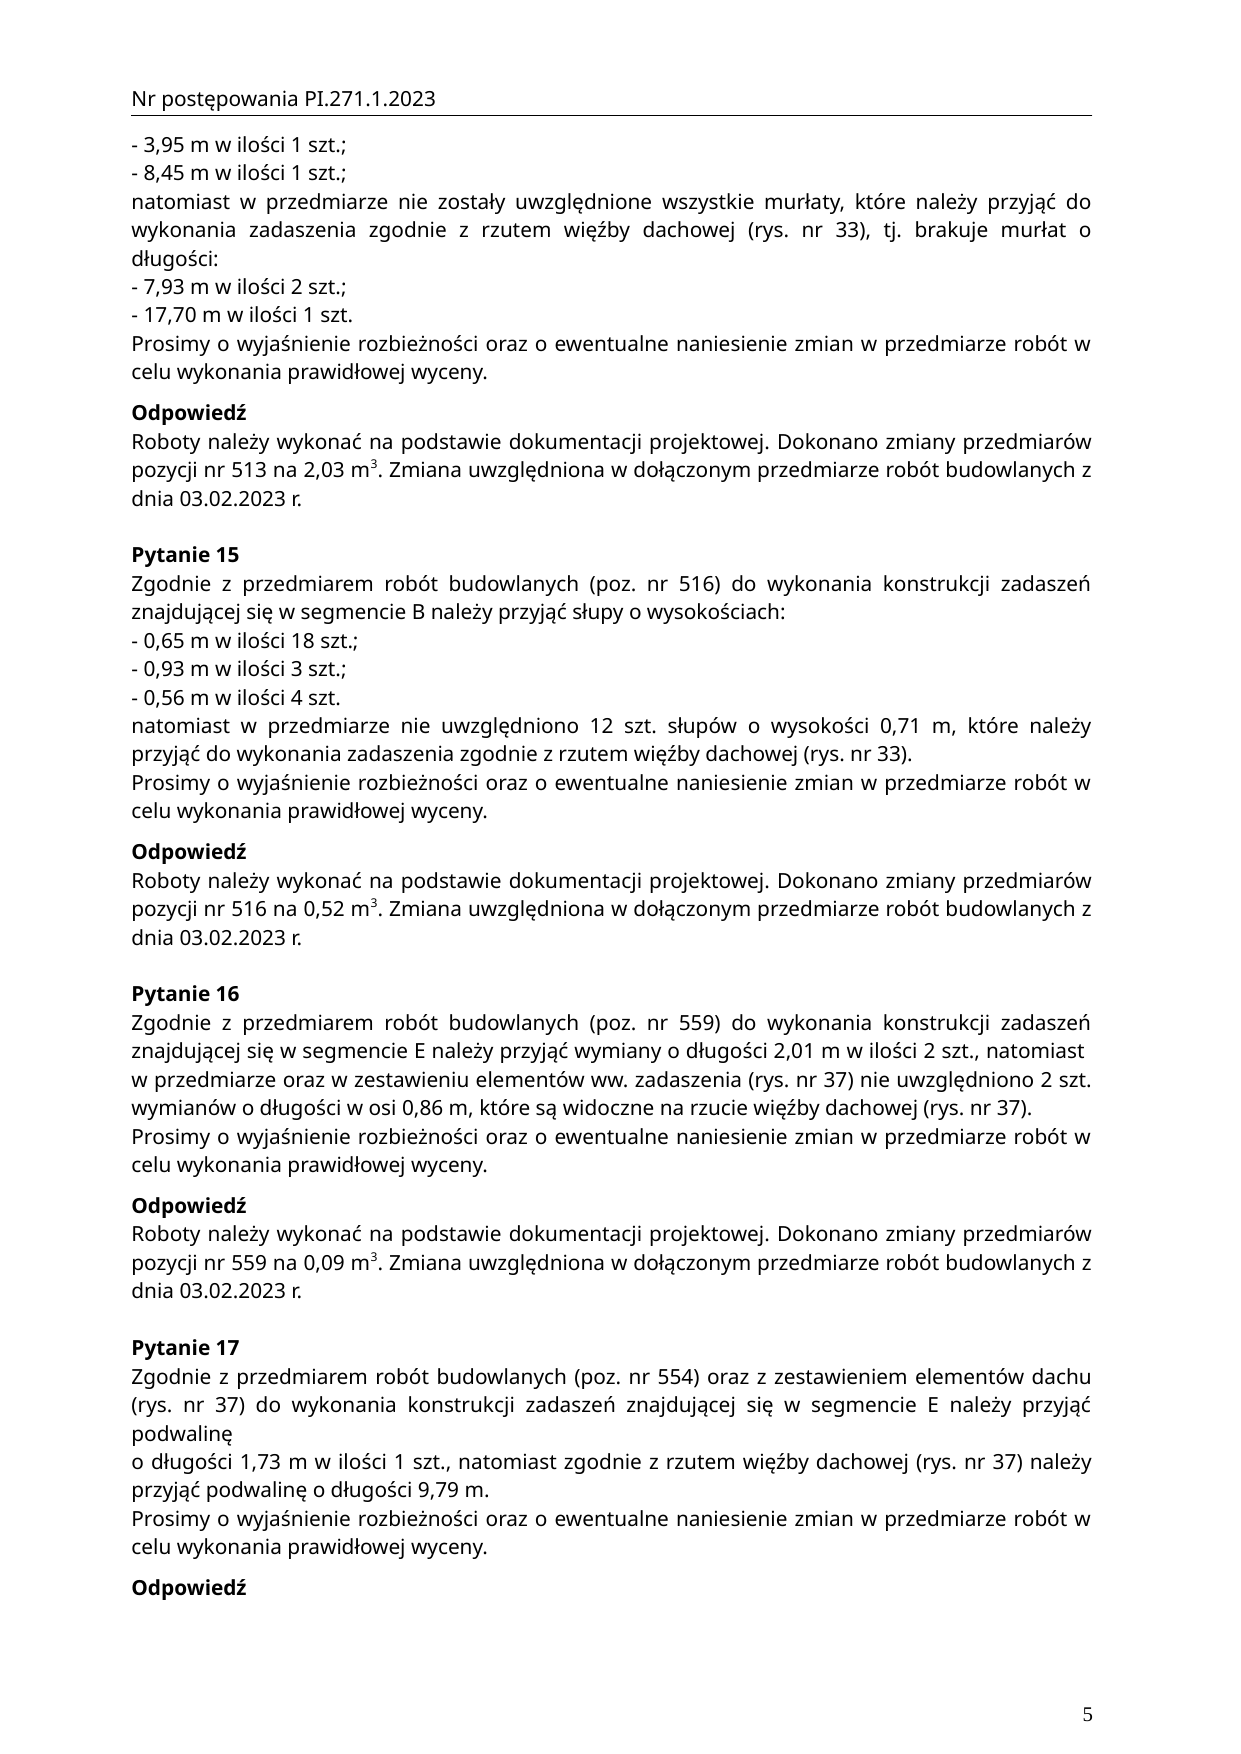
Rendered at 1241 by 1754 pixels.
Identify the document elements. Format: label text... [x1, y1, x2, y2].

text - 0,93 m w ilości 3 szt.; [131, 654, 1092, 683]
text natomiast w przedmiarze nie uwzględniono 12 szt. słupów o wysokości 0,71 m, które należy przyjąć do wykonania zadaszenia zgodnie z rzutem więźby dachowej (rys. nr 33). [131, 711, 1092, 768]
text - 0,56 m w ilości 4 szt. [131, 683, 1092, 711]
text Prosimy o wyjaśnienie rozbieżności oraz o ewentualne naniesienie zmian w przedmiarze robót w celu wykonania prawidłowej wyceny. [131, 329, 1092, 386]
text Roboty należy wykonać na podstawie dokumentacji projektowej. Dokonano zmiany przedmiarów pozycji nr 559 na 0,09 m3. Zmiana uwzględniona w dołączonym przedmiarze robót budowlanych z dnia 03.02.2023 r. [131, 1219, 1092, 1305]
text Prosimy o wyjaśnienie rozbieżności oraz o ewentualne naniesienie zmian w przedmiarze robót w celu wykonania prawidłowej wyceny. [131, 1504, 1092, 1561]
text - 7,93 m w ilości 2 szt.; [131, 272, 1092, 301]
text Zgodnie z przedmiarem robót budowlanych (poz. nr 516) do wykonania konstrukcji zadaszeń znajdującej się w segmencie B należy przyjąć słupy o wysokościach: [131, 569, 1092, 626]
text Prosimy o wyjaśnienie rozbieżności oraz o ewentualne naniesienie zmian w przedmiarze robót w celu wykonania prawidłowej wyceny. [131, 768, 1092, 825]
text natomiast w przedmiarze nie zostały uwzględnione wszystkie murłaty, które należy przyjąć do wykonania zadaszenia zgodnie z rzutem więźby dachowej (rys. nr 33), tj. brakuje murłat o długości: [131, 187, 1092, 272]
text Zgodnie z przedmiarem robót budowlanych (poz. nr 559) do wykonania konstrukcji zadaszeń znajdującej się w segmencie E należy przyjąć wymiany o długości 2,01 m w ilości 2 szt., natomiast w przedmiarze oraz w zestawieniu elementów ww. zadaszenia (rys. nr 37) nie uwzględniono 2 szt. wymianów o długości w osi 0,86 m, które są widoczne na rzucie więźby dachowej (rys. nr 37). [131, 1008, 1092, 1122]
text Pytanie 15 [131, 541, 1092, 569]
text Odpowiedź [131, 1191, 1092, 1219]
text Roboty należy wykonać na podstawie dokumentacji projektowej. Dokonano zmiany przedmiarów pozycji nr 516 na 0,52 m3. Zmiana uwzględniona w dołączonym przedmiarze robót budowlanych z dnia 03.02.2023 r. [131, 866, 1092, 951]
text Odpowiedź [131, 398, 1092, 427]
text Roboty należy wykonać na podstawie dokumentacji projektowej. Dokonano zmiany przedmiarów pozycji nr 513 na 2,03 m3. Zmiana uwzględniona w dołączonym przedmiarze robót budowlanych z dnia 03.02.2023 r. [131, 427, 1092, 512]
text - 0,65 m w ilości 18 szt.; [131, 626, 1092, 654]
text Zgodnie z przedmiarem robót budowlanych (poz. nr 554) oraz z zestawieniem elementów dachu (rys. nr 37) do wykonania konstrukcji zadaszeń znajdującej się w segmencie E należy przyjąć podwalinę o długości 1,73 m w ilości 1 szt., natomiast zgodnie z rzutem więźby dachowej (rys. nr 37) należy przyjąć podwalinę o długości 9,79 m. [131, 1362, 1092, 1504]
text Pytanie 16 [131, 979, 1092, 1008]
text - 17,70 m w ilości 1 szt. [131, 301, 1092, 329]
text Pytanie 17 [131, 1333, 1092, 1362]
text Odpowiedź [131, 1573, 1092, 1602]
text Prosimy o wyjaśnienie rozbieżności oraz o ewentualne naniesienie zmian w przedmiarze robót w celu wykonania prawidłowej wyceny. [131, 1122, 1092, 1179]
text - 3,95 m w ilości 1 szt.; [131, 130, 1092, 158]
text - 8,45 m w ilości 1 szt.; [131, 158, 1092, 187]
text Odpowiedź [131, 837, 1092, 866]
